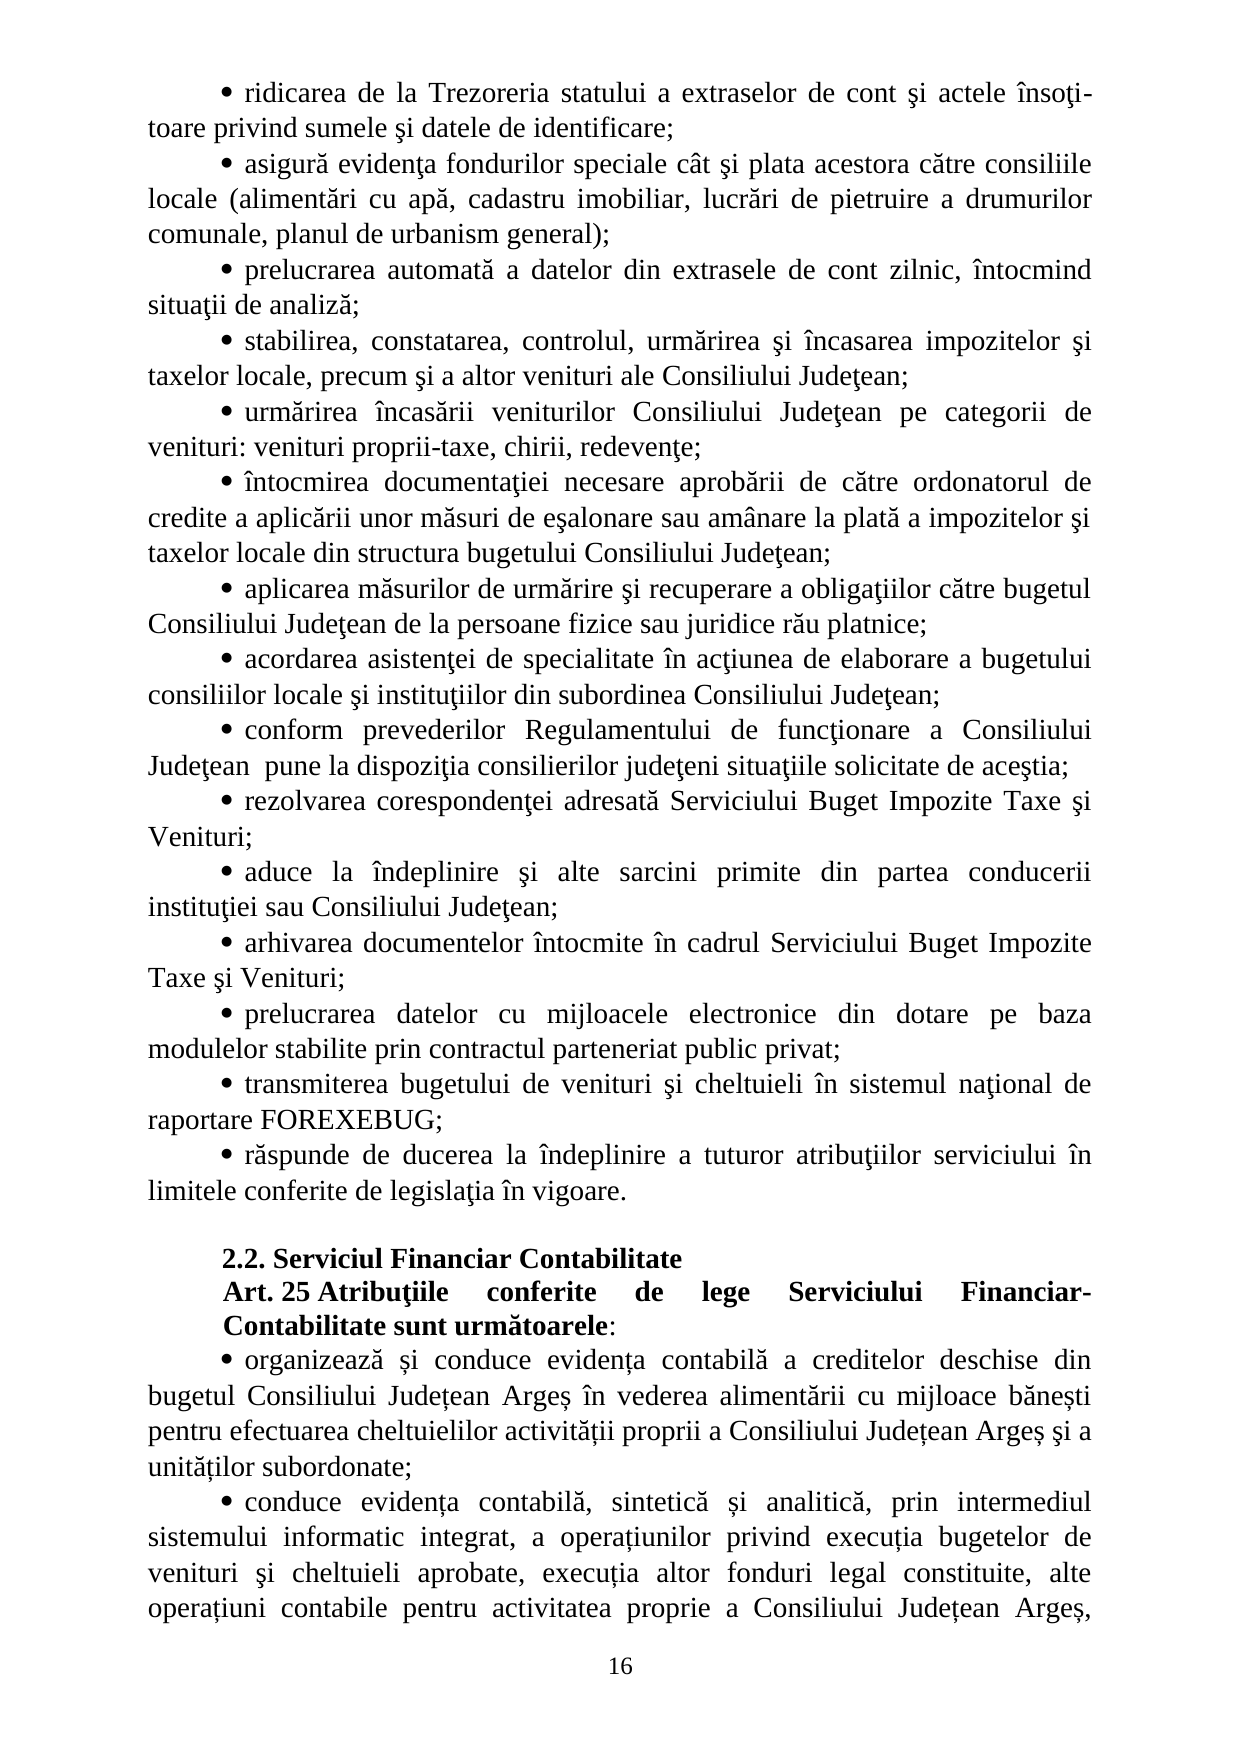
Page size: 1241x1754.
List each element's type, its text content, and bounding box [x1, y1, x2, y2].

list organizează și conduce evidența contabilă a creditelor deschise din bugetul Consiliului Județean Argeș în vederea alimentării cu mijloace bănești pentru efectuarea cheltuielilor activității proprii a Consiliului Județean Argeș şi a unităților subordonate; [148, 1341, 1092, 1483]
list răspunde de ducerea la îndeplinire a tuturor atribuţiilor serviciului în limitele conferite de legislaţia în vigoare. [148, 1136, 1092, 1207]
list transmiterea bugetului de venituri şi cheltuieli în sistemul naţional de raportare FOREXEBUG; [148, 1066, 1092, 1136]
list prelucrarea datelor cu mijloacele electronice din dotare pe baza modulelor stabilite prin contractul parteneriat public privat; [148, 995, 1092, 1066]
list arhivarea documentelor întocmite în cadrul Serviciului Buget Impozite Taxe şi Venituri; [148, 924, 1092, 995]
text Art. 25 Atribuţiile conferite de lege Serviciului Financiar-Contabilitate sunt următoarele: [223, 1274, 1092, 1341]
list rezolvarea corespondenţei adresată Serviciului Buget Impozite Taxe şi Venituri; [148, 782, 1092, 853]
list ridicarea de la Trezoreria statului a extraselor de cont şi actele însoţitoare privind sumele şi datele de identificare; [148, 74, 1092, 145]
list prelucrarea automată a datelor din extrasele de cont zilnic, întocmind situaţii de analiză; [148, 251, 1092, 322]
list asigură evidenţa fondurilor speciale cât şi plata acestora către consiliile locale (alimentări cu apă, cadastru imobiliar, lucrări de pietruire a drumurilor comunale, planul de urbanism general); [148, 145, 1092, 251]
list stabilirea, constatarea, controlul, urmărirea şi încasarea impozitelor şi taxelor locale, precum şi a altor venituri ale Consiliului Judeţean; [148, 322, 1092, 393]
list întocmirea documentaţiei necesare aprobării de către ordonatorul de credite a aplicării unor măsuri de eşalonare sau amânare la plată a impozitelor şi taxelor locale din structura bugetului Consiliului Judeţean; [148, 463, 1092, 570]
list 2.2. Serviciul Financiar Contabilitate [222, 1241, 1092, 1274]
list conform prevederilor Regulamentului de funcţionare a Consiliului Judeţean pune la dispoziţia consilierilor judeţeni situaţiile solicitate de aceştia; [148, 711, 1092, 782]
list urmărirea încasării veniturilor Consiliului Judeţean pe categorii de venituri: venituri proprii-taxe, chirii, redevenţe; [148, 393, 1092, 463]
list aplicarea măsurilor de urmărire şi recuperare a obligaţiilor către bugetul Consiliului Judeţean de la persoane fizice sau juridice rău platnice; [148, 570, 1092, 641]
list acordarea asistenţei de specialitate în acţiunea de elaborare a bugetului consiliilor locale şi instituţiilor din subordinea Consiliului Judeţean; [148, 641, 1092, 711]
list aduce la îndeplinire şi alte sarcini primite din partea conducerii instituţiei sau Consiliului Judeţean; [148, 853, 1092, 924]
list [148, 1483, 1092, 1625]
